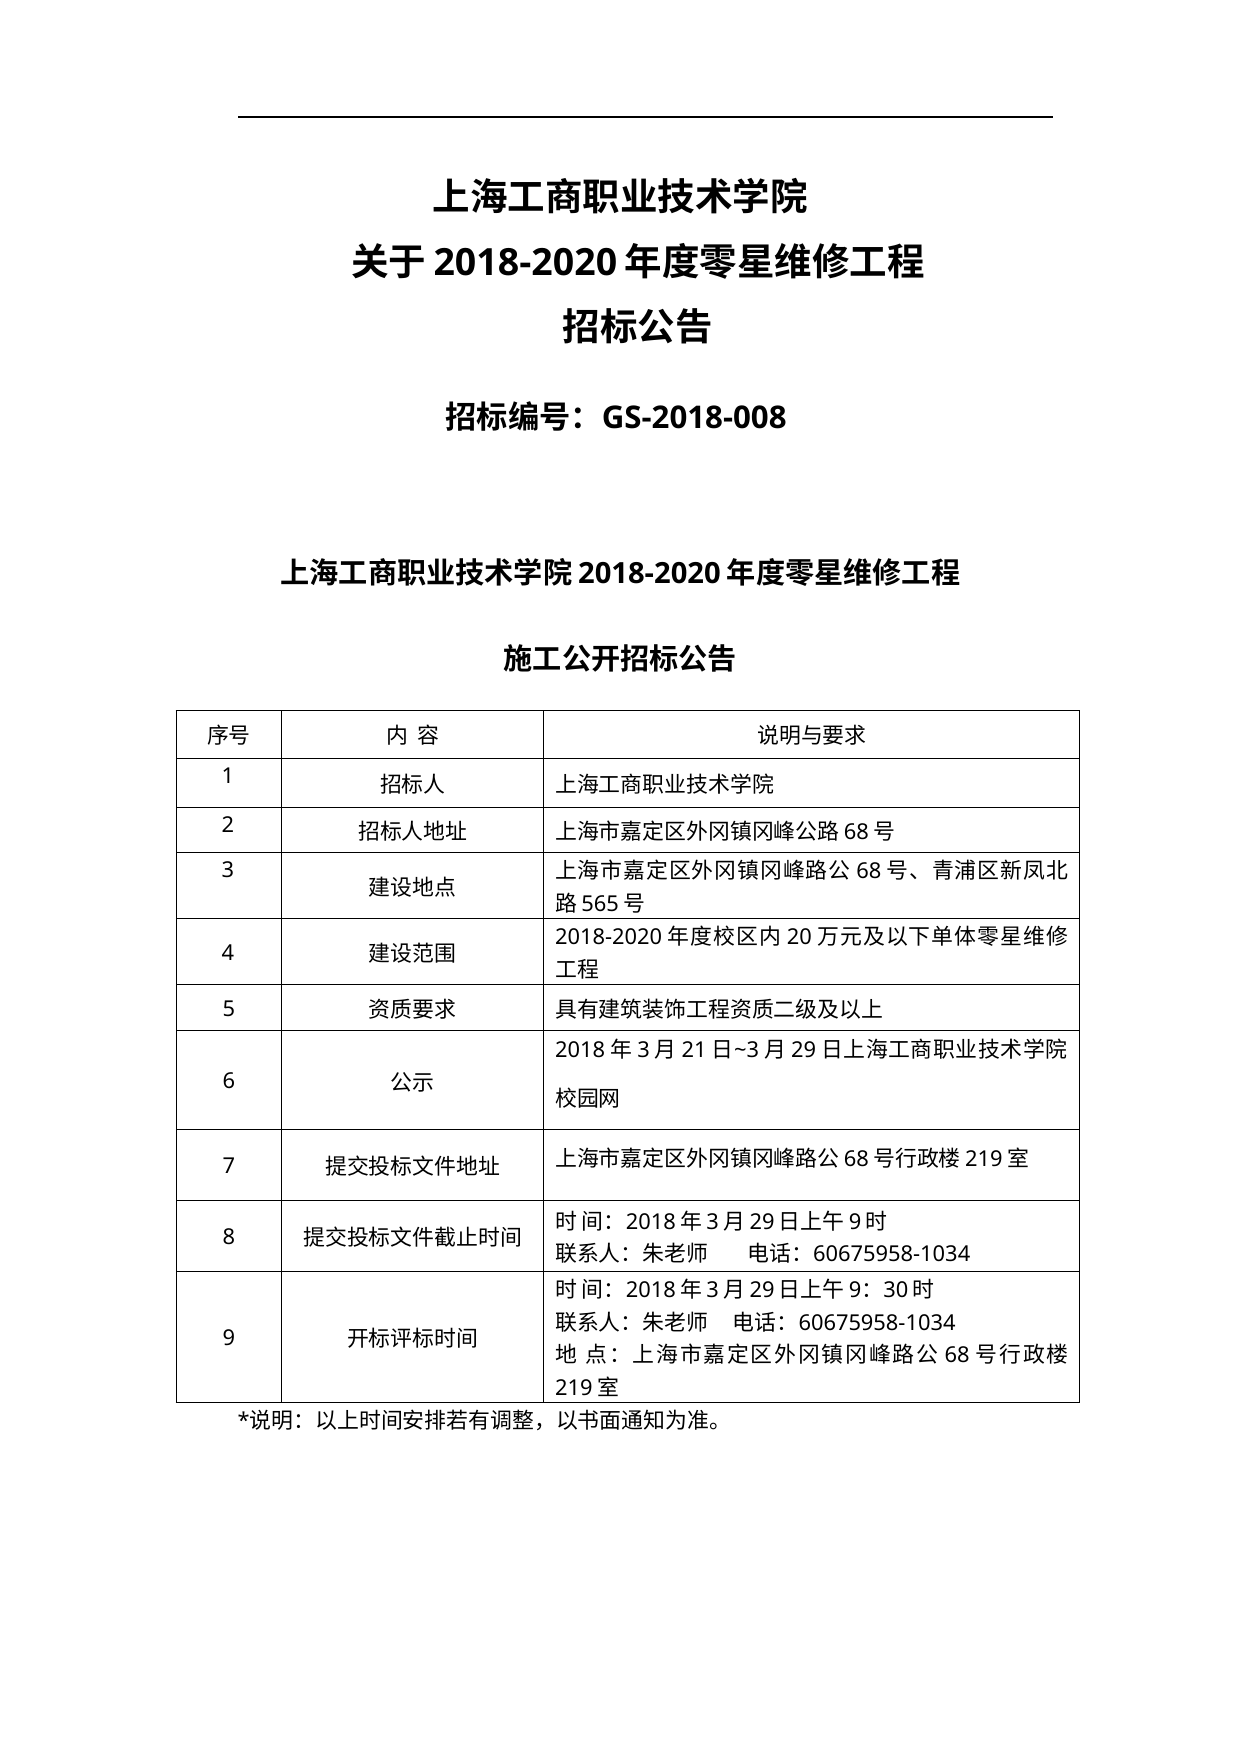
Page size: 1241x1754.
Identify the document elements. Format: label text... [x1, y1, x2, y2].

table_cell 上海市嘉定区外冈镇冈峰路公68号、青浦区新凤北路565号 [544, 853, 1079, 918]
table_header 说明与要求 [544, 711, 1079, 757]
table_cell 5 [177, 985, 281, 1030]
table_cell 建设地点 [282, 853, 543, 918]
table_cell 8 [177, 1201, 281, 1271]
table_cell 9 [177, 1272, 281, 1402]
table_cell 时 间： 联系人：老师 电话：60675958-1034 [544, 1201, 1079, 1271]
table_cell 4 [177, 919, 281, 984]
table_cell 上海市嘉定区外冈镇冈峰公路68号 [544, 808, 1079, 852]
table_cell 2018-2020年度校区内20万元及以下单体零星维修工程 [544, 919, 1079, 984]
subtitle 上海工商职业技术学院2018-2020年度零星维修工程 [187, 538, 1053, 603]
title 招标编号：GS-2018-008 [179, 382, 1053, 447]
table_cell 3 [177, 853, 281, 918]
table_cell 上海市嘉定区外冈镇冈峰路公68号行政楼219室 [544, 1130, 1079, 1200]
text 招标公告 [188, 292, 1087, 357]
table_cell 招标人地址 [282, 808, 543, 852]
table_cell 开标评标时间 [282, 1272, 543, 1402]
table_cell 上海工商职业技术学院 [544, 759, 1079, 807]
table_cell 提交投标文件截止时间 [282, 1201, 543, 1271]
table_header 内 容 [282, 711, 543, 757]
table_cell 6 [177, 1031, 281, 1129]
table_cell 公示 [282, 1031, 543, 1129]
subtitle 施工公开招标公告 [187, 624, 1053, 689]
table_cell 时 间：9：30时 联系人：老师 电话：60675958-1034 地 点：上海市嘉定区外冈镇冈峰路公68号行政楼219室 [544, 1272, 1079, 1402]
table_cell 具有建筑装饰工程资质二级及以上 [544, 985, 1079, 1030]
text 关于2018-2020年度零星维修工程 [188, 227, 1087, 292]
table_cell 资质要求 [282, 985, 543, 1030]
table_header 序号 [177, 711, 281, 757]
text 上海工商职业技术学院 [187, 162, 1053, 227]
table_cell 7 [177, 1130, 281, 1200]
table_cell ~3月29日上海工商职业技术学院校园网 [544, 1031, 1079, 1129]
table_cell 1 [177, 759, 281, 807]
table_cell 提交投标文件地址 [282, 1130, 543, 1200]
table_cell 建设范围 [282, 919, 543, 984]
table_cell 2 [177, 808, 281, 852]
text *说明：以上时间安排若有调整，以书面通知为准。 [237, 1403, 1053, 1436]
table_cell 招标人 [282, 759, 543, 807]
